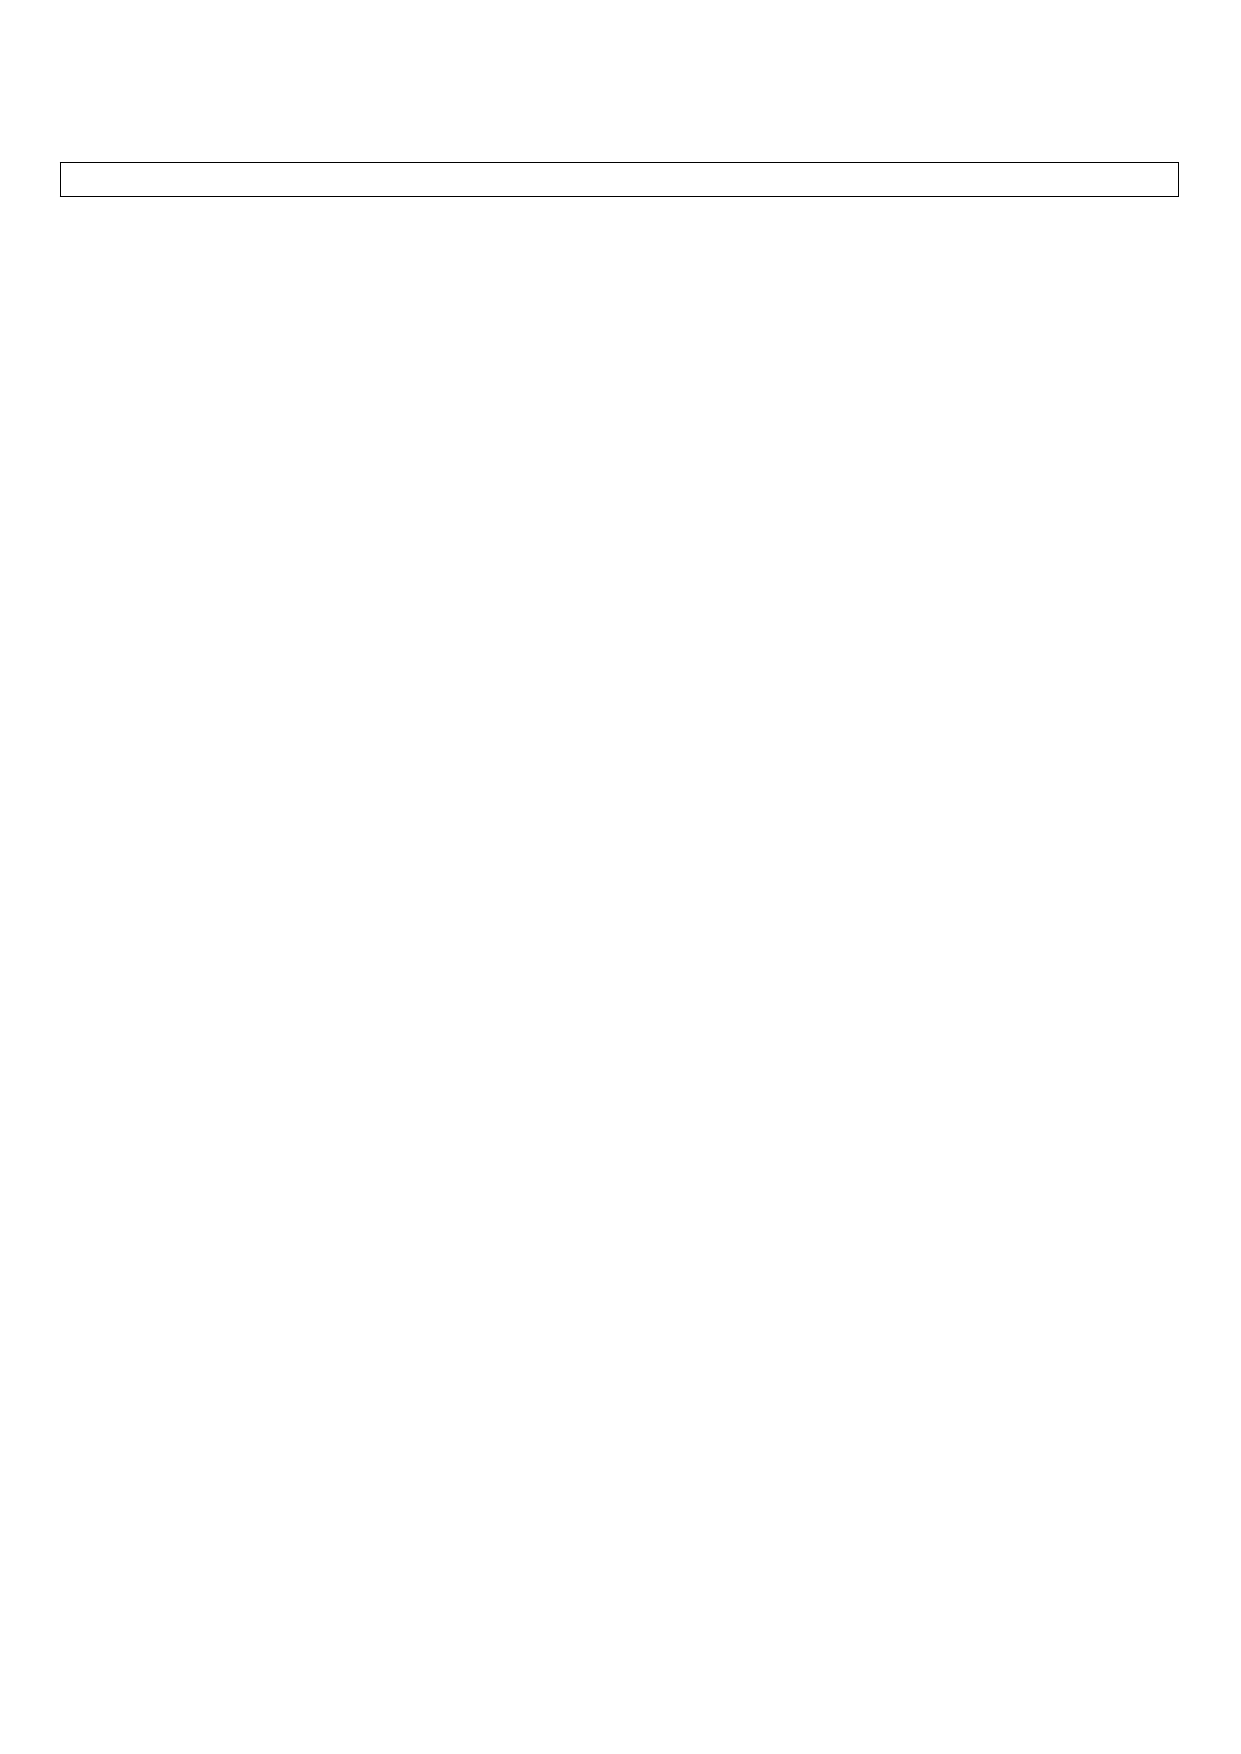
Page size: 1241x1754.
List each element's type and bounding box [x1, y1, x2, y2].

table_header [61, 163, 1178, 196]
